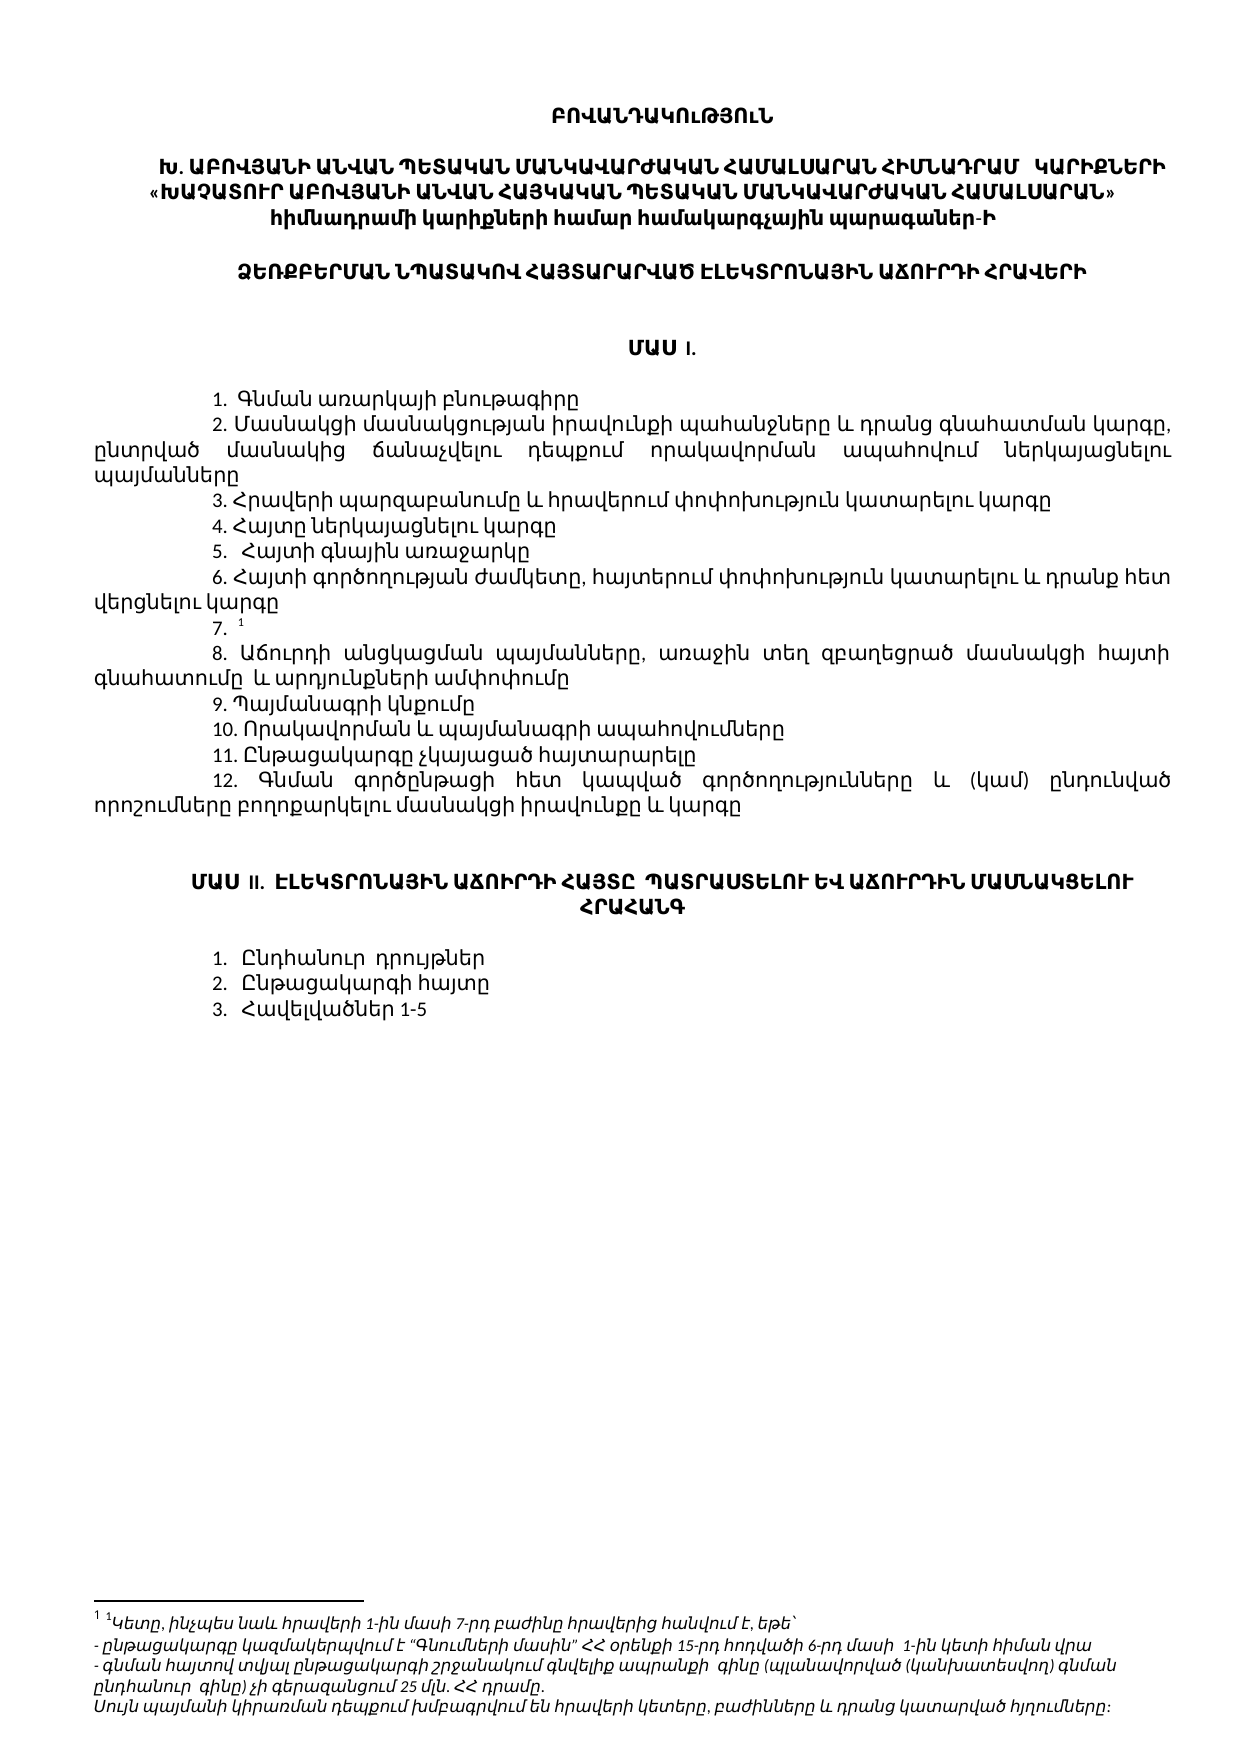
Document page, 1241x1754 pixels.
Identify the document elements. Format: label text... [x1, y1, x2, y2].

text 3. Հրավերի պարզաբանումը և հրավերում փոփոխություն կատարելու կարգը [94, 488, 1171, 513]
text 8. Աճուրդի անցկացման պայմանները, առաջին տեղ զբաղեցրած մասնակցի հայտի գնահատումը և արդյունքների ամփոփումը [94, 640, 1171, 691]
text 1. Գնման առարկայի բնութագիրը [94, 386, 1171, 411]
text 12. Գնման գործընթացի հետ կապված գործողությունները և (կամ) ընդունված որոշումները բողոքարկելու մասնակցի իրավունքը և կարգը [94, 767, 1171, 818]
text Խ. ԱԲՈՎՅԱՆԻ ԱՆՎԱՆ ՊԵՏԱԿԱՆ ՄԱՆԿԱՎԱՐԺԱԿԱՆ ՀԱՄԱԼՍԱՐԱՆ ՀԻՄՆԱԴՐԱՄ ԿԱՐԻՔՆԵՐԻ «ԽԱՉԱՏՈՒՐ ԱԲՈՎՅԱՆԻ ԱՆՎԱՆ ՀԱՅԿԱԿԱՆ ՊԵՏԱԿԱՆ ՄԱՆԿԱՎԱՐԺԱԿԱՆ ՀԱՄԱԼՍԱՐԱՆ» հիմնադրամի կարիքների համար համակարգչային պարագաներ-Ի [94, 154, 1171, 230]
text ՁԵՌՔԲԵՐՄԱՆ ՆՊԱՏԱԿՈՎ ՀԱՅՏԱՐԱՐՎԱԾ ԷԼԵԿՏՐՈՆԱՅԻՆ ԱՃՈՒՐԴԻ ՀՐԱՎԵՐԻ [94, 259, 1171, 284]
text 7. 1 [94, 615, 1171, 640]
text 5. Հայտի գնային առաջարկը [94, 538, 1171, 564]
text 9. Պայմանագրի կնքումը [94, 691, 1171, 716]
text 1. Ընդհանուր դրույթներ [94, 945, 1171, 971]
text 2. Մասնակցի մասնակցության իրավունքի պահանջները և դրանց գնահատման կարգը, ընտրված մասնակից ճանաչվելու դեպքում որակավորման ապահովում ներկայացնելու պայմանները [94, 411, 1171, 488]
text 4. Հայտը ներկայացնելու կարգը [94, 513, 1171, 538]
text ԲՈՎԱՆԴԱԿՈւԹՅՈւՆ [94, 103, 1171, 128]
text 10. Որակավորման և պայմանագրի ապահովումները [94, 716, 1171, 742]
text 6. Հայտի գործողության ժամկետը, հայտերում փոփոխություն կատարելու և դրանք հետ վերցնելու կարգը [94, 564, 1171, 615]
text ՄԱՍ II. ԷԼԵԿՏՐՈՆԱՅԻՆ ԱՃՈԻՐԴԻ ՀԱՅՏԸ ՊԱՏՐԱՍՏԵԼՈՒ ԵՎ ԱՃՈՒՐԴԻՆ ՄԱՍՆԱԿՑԵԼՈՒ ՀՐԱՀԱՆԳ [94, 869, 1171, 920]
text 11. Ընթացակարգը չկայացած հայտարարելը [94, 742, 1171, 767]
text 3. Հավելվածներ 1-5 [94, 996, 1171, 1021]
text ՄԱՍ I. [94, 335, 1171, 361]
text 2. Ընթացակարգի հայտը [94, 971, 1171, 996]
